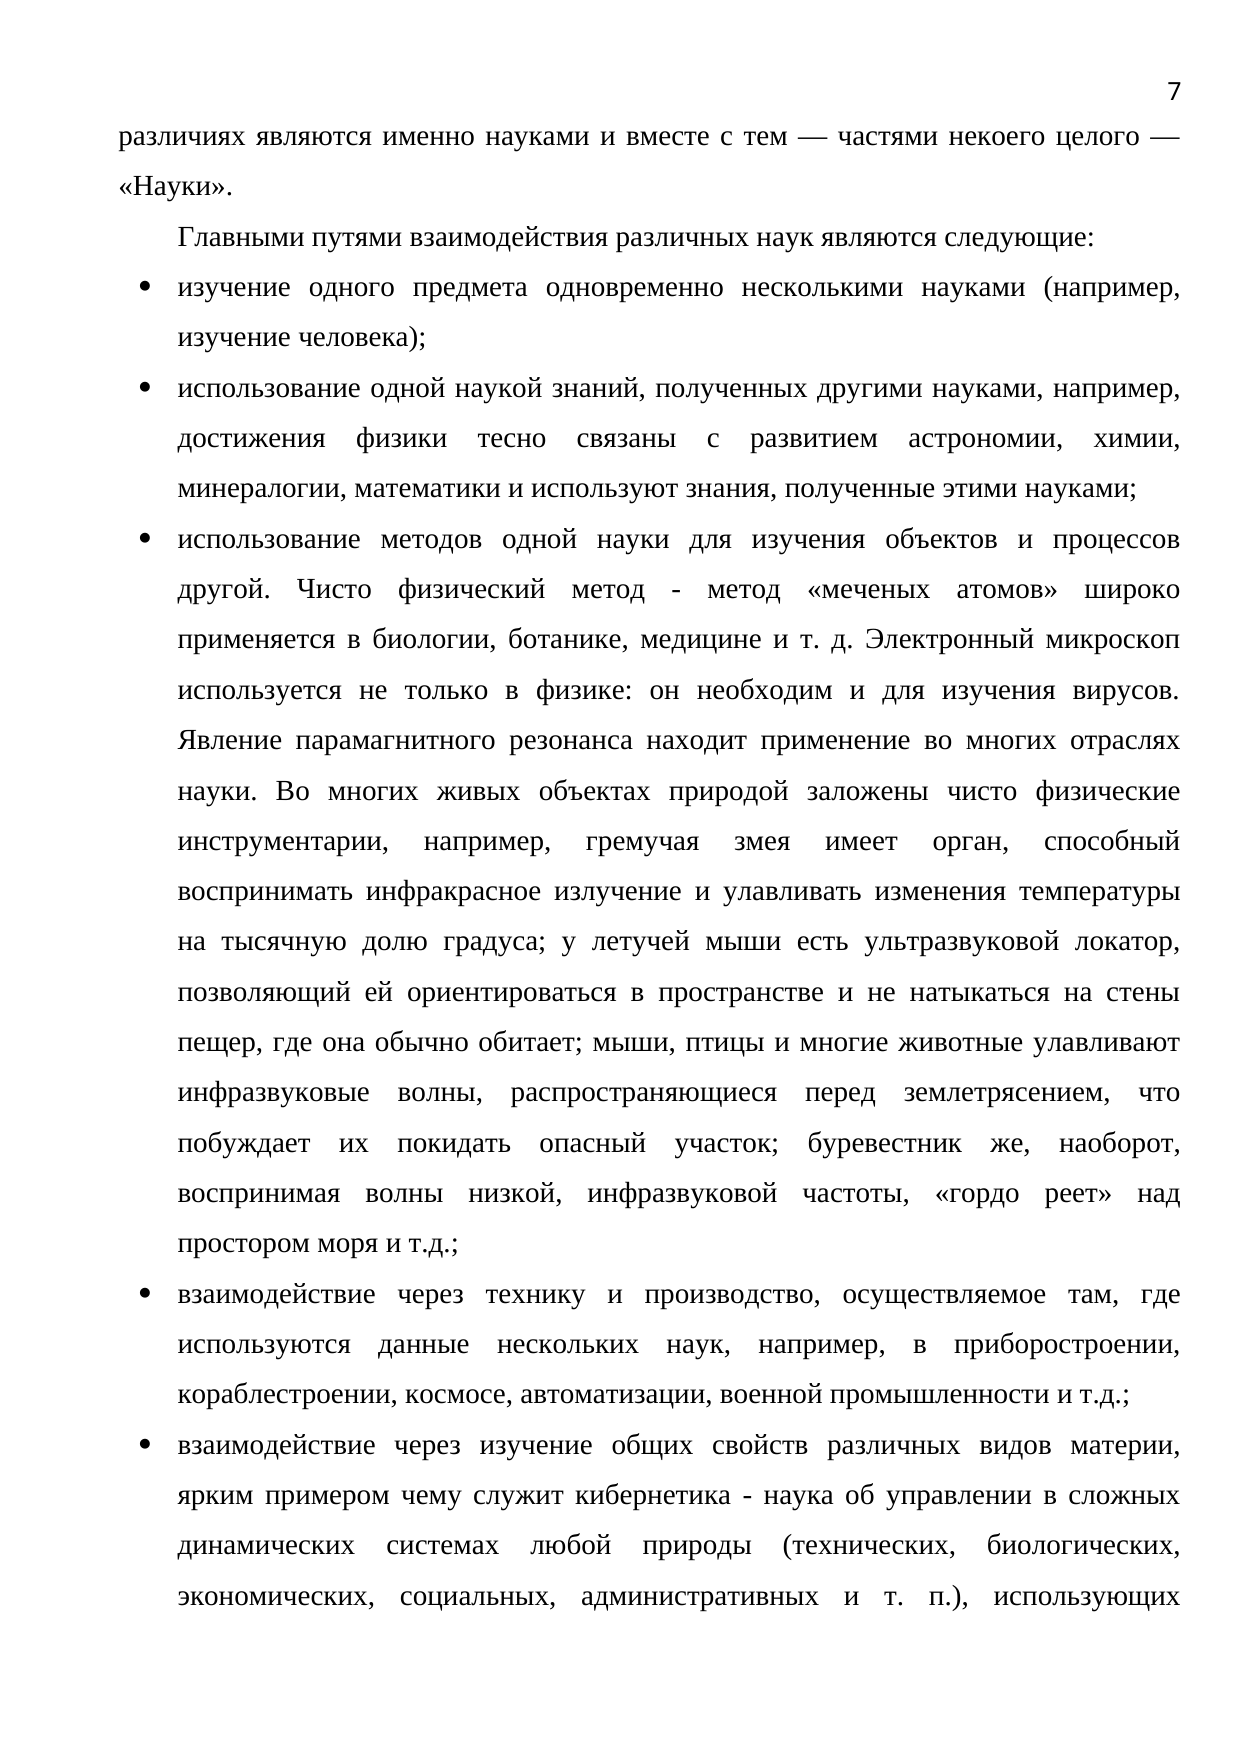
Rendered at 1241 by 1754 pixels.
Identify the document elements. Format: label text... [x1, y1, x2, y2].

text Главными путями взаимодействия различных наук являются следующие: [118, 219, 1181, 252]
list использование методов одной науки для изучения объектов и процессов другой. Чисто физический метод - метод «меченых атомов» широко применяется в биологии, ботанике, медицине и т. д. Электронный микроскоп используется не только в физике: он необходим и для изучения вирусов. Явление парамагнитного резонанса находит применение во многих отраслях науки. Во многих живых объектах природой заложены чисто физические инструментарии, например, гремучая змея имеет орган, способный воспринимать инфракрасное излучение и улавливать изменения температуры на тысячную долю градуса; у летучей мыши есть ультразвуковой локатор, позволяющий ей ориентироваться в пространстве и не натыкаться на стены пещер, где она обычно обитает; мыши, птицы и многие животные улавливают инфразвуковые волны, распространяющиеся перед землетрясением, что побуждает их покидать опасный участок; буревестник же, наоборот, воспринимая волны низкой, инфразвуковой частоты, «гордо реет» над простором моря и т.д.; [140, 521, 1181, 1259]
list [140, 1427, 1181, 1611]
list изучение одного предмета одновременно несколькими науками (например, изучение человека); [140, 269, 1181, 353]
list использование одной наукой знаний, полученных другими науками, например, достижения физики тесно связаны с развитием астрономии, химии, минералогии, математики и используют знания, полученные этими науками; [140, 370, 1181, 504]
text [118, 118, 1181, 202]
list взаимодействие через технику и производство, осуществляемое там, где используются данные нескольких наук, например, в приборостроении, кораблестроении, космосе, автоматизации, военной промышленности и т.д.; [140, 1276, 1181, 1410]
